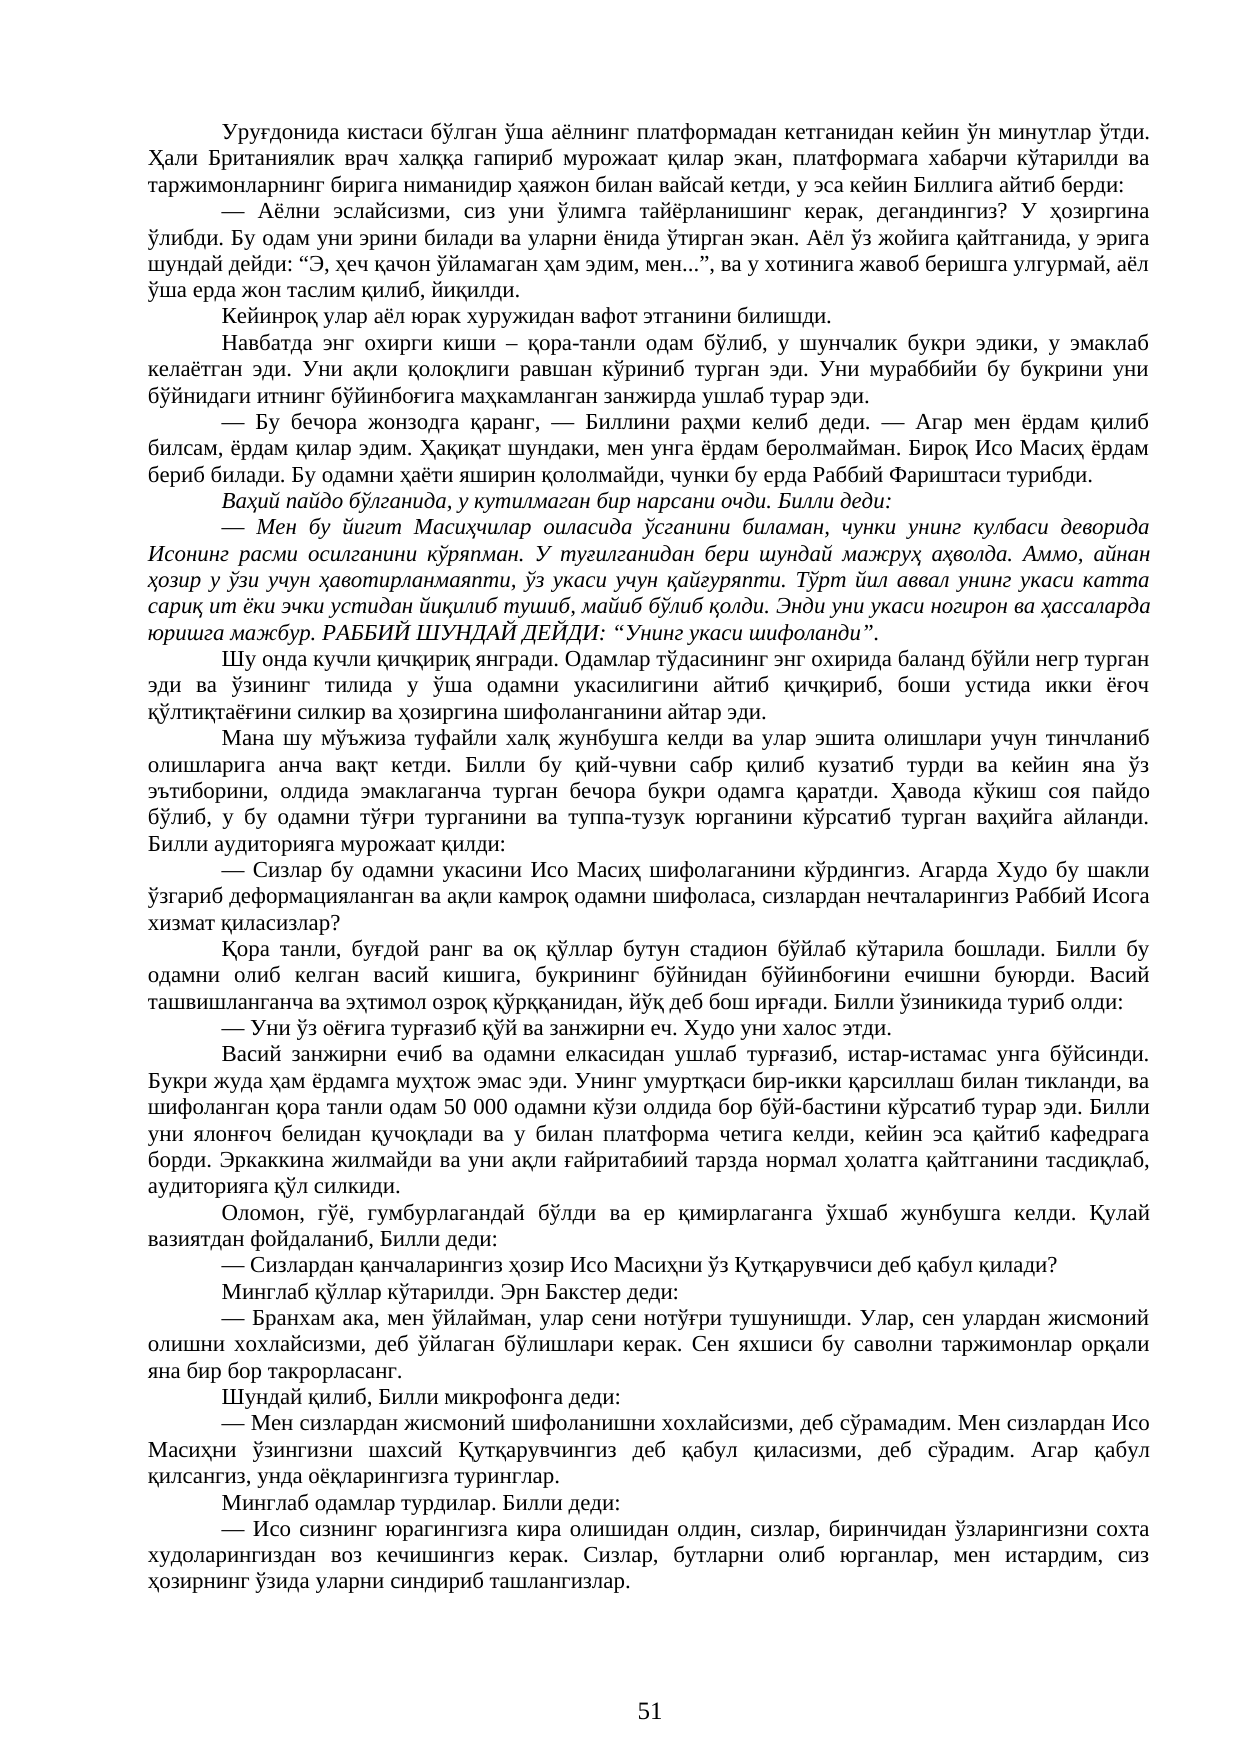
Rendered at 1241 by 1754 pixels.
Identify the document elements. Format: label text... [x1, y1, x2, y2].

text Навбатда энг охирги киши – қора-танли одам бўлиб, у шунчалик букри эдики, у эмаклаб келаётган эди. Уни ақли қолоқлиги равшан кўриниб турган эди. Уни мураббийи бу букрини уни бўйнидаги итнинг бўйинбоғига маҳкамланган занжирда ушлаб турар эди. [148, 329, 1152, 408]
text — Мен бу йигит Масиҳчилар оиласида ўсганини биламан, чунки унинг кулбаси деворида Исонинг расми осилганини кўряпман. У туғилганидан бери шундай мажруҳ аҳволда. Аммо, айнан ҳозир у ўзи учун ҳавотирланмаяпти, ўз укаси учун қайғуряпти. Тўрт йил аввал унинг укаси катта сариқ ит ёки эчки устидан йиқилиб тушиб, майиб бўлиб қолди. Энди уни укаси ногирон ва ҳассаларда юришга мажбур. РАББИЙ ШУНДАЙ ДЕЙДИ: “Унинг укаси шифоланди”. [148, 513, 1152, 645]
text Шундай қилиб, Билли микрофонга деди: [148, 1383, 1152, 1409]
text Мана шу мўъжиза туфайли халқ жунбушга келди ва улар эшита олишлари учун тинчланиб олишларига анча вақт кетди. Билли бу қий-чувни сабр қилиб кузатиб турди ва кейин яна ўз эътиборини, олдида эмаклаганча турган бечора букри одамга қаратди. Ҳавода кўкиш соя пайдо бўлиб, у бу одамни тўғри турганини ва туппа-тузук юрганини кўрсатиб турган ваҳийга айланди. Билли аудиторияга мурожаат қилди: [148, 724, 1152, 856]
text Шу онда кучли қичқириқ янгради. Одамлар тўдасининг энг охирида баланд бўйли негр турган эди ва ўзининг тилида у ўша одамни укасилигини айтиб қичқириб, боши устида икки ёғоч қўлтиқтаёғини силкир ва ҳозиргина шифоланганини айтар эди. [148, 645, 1152, 724]
text Уруғдонида кистаси бўлган ўша аёлнинг платформадан кетганидан кейин ўн минутлар ўтди. Ҳали Британиялик врач халққа гапириб мурожаат қилар экан, платформага хабарчи кўтарилди ва таржимонларнинг бирига ниманидир ҳаяжон билан вайсай кетди, у эса кейин Биллига айтиб берди: [148, 118, 1152, 197]
text — Аёлни эслайсизми, сиз уни ўлимга тайёрланишинг керак, дегандингиз? У ҳозиргина ўлибди. Бу одам уни эрини билади ва уларни ёнида ўтирган экан. Аёл ўз жойига қайтганида, у эрига шундай дейди: “Э, ҳеч қачон ўйламаган ҳам эдим, мен...”, ва у хотинига жавоб беришга улгурмай, аёл ўша ерда жон таслим қилиб, йиқилди. [148, 197, 1152, 303]
text — Бу бечора жонзодга қаранг, — Биллини раҳми келиб деди. — Агар мен ёрдам қилиб билсам, ёрдам қилар эдим. Ҳақиқат шундаки, мен унга ёрдам беролмайман. Бироқ Исо Масиҳ ёрдам бериб билади. Бу одамни ҳаёти яширин қололмайди, чунки бу ерда Раббий Фариштаси турибди. [148, 408, 1152, 487]
text Оломон, гўё, гумбурлагандай бўлди ва ер қимирлаганга ўхшаб жунбушга келди. Қулай вазиятдан фойдаланиб, Билли деди: [148, 1199, 1152, 1251]
text Кейинроқ улар аёл юрак хуружидан вафот этганини билишди. [148, 303, 1152, 329]
text — Мен сизлардан жисмоний шифоланишни хохлайсизми, деб сўрамадим. Мен сизлардан Исо Масиҳни ўзингизни шахсий Қутқарувчингиз деб қабул қиласизми, деб сўрадим. Агар қабул қилсангиз, унда оёқларингизга туринглар. [148, 1409, 1152, 1488]
text — Уни ўз оёғига турғазиб қўй ва занжирни еч. Худо уни халос этди. [148, 1014, 1152, 1041]
text — Бранхам ака, мен ўйлайман, улар сени нотўғри тушунишди. Улар, сен улардан жисмоний олишни хохлайсизми, деб ўйлаган бўлишлари керак. Сен яхшиси бу саволни таржимонлар орқали яна бир бор такрорласанг. [148, 1304, 1152, 1383]
text Ваҳий пайдо бўлганида, у кутилмаган бир нарсани очди. Билли деди: [148, 487, 1152, 513]
text — Сизлардан қанчаларингиз ҳозир Исо Масиҳни ўз Қутқарувчиси деб қабул қилади? [148, 1251, 1152, 1278]
text Васий занжирни ечиб ва одамни елкасидан ушлаб турғазиб, истар-истамас унга бўйсинди. Букри жуда ҳам ёрдамга муҳтож эмас эди. Унинг умуртқаси бир-икки қарсиллаш билан тикланди, ва шифоланган қора танли одам 50 000 одамни кўзи олдида бор бўй-бастини кўрсатиб турар эди. Билли уни ялонғоч белидан қучоқлади ва у билан платформа четига келди, кейин эса қайтиб кафедрага борди. Эркаккина жилмайди ва уни ақли ғайритабиий тарзда нормал ҳолатга қайтганини тасдиқлаб, аудиторияга қўл силкиди. [148, 1041, 1152, 1199]
text — Сизлар бу одамни укасини Исо Масиҳ шифолаганини кўрдингиз. Агарда Худо бу шакли ўзгариб деформацияланган ва ақли камроқ одамни шифоласа, сизлардан нечталарингиз Раббий Исога хизмат қиласизлар? [148, 856, 1152, 935]
text Қора танли, буғдой ранг ва оқ қўллар бутун стадион бўйлаб кўтарила бошлади. Билли бу одамни олиб келган васий кишига, букрининг бўйнидан бўйинбоғини ечишни буюрди. Васий ташвишланганча ва эҳтимол озроқ қўрққанидан, йўқ деб бош ирғади. Билли ўзиникида туриб олди: [148, 935, 1152, 1014]
text Минглаб одамлар турдилар. Билли деди: [148, 1488, 1152, 1515]
text Минглаб қўллар кўтарилди. Эрн Бакстер деди: [148, 1278, 1152, 1304]
text — Исо сизнинг юрагингизга кира олишидан олдин, сизлар, биринчидан ўзларингизни сохта худоларингиздан воз кечишингиз керак. Сизлар, бутларни олиб юрганлар, мен истардим, сиз ҳозирнинг ўзида уларни синдириб ташлангизлар. [148, 1515, 1152, 1594]
